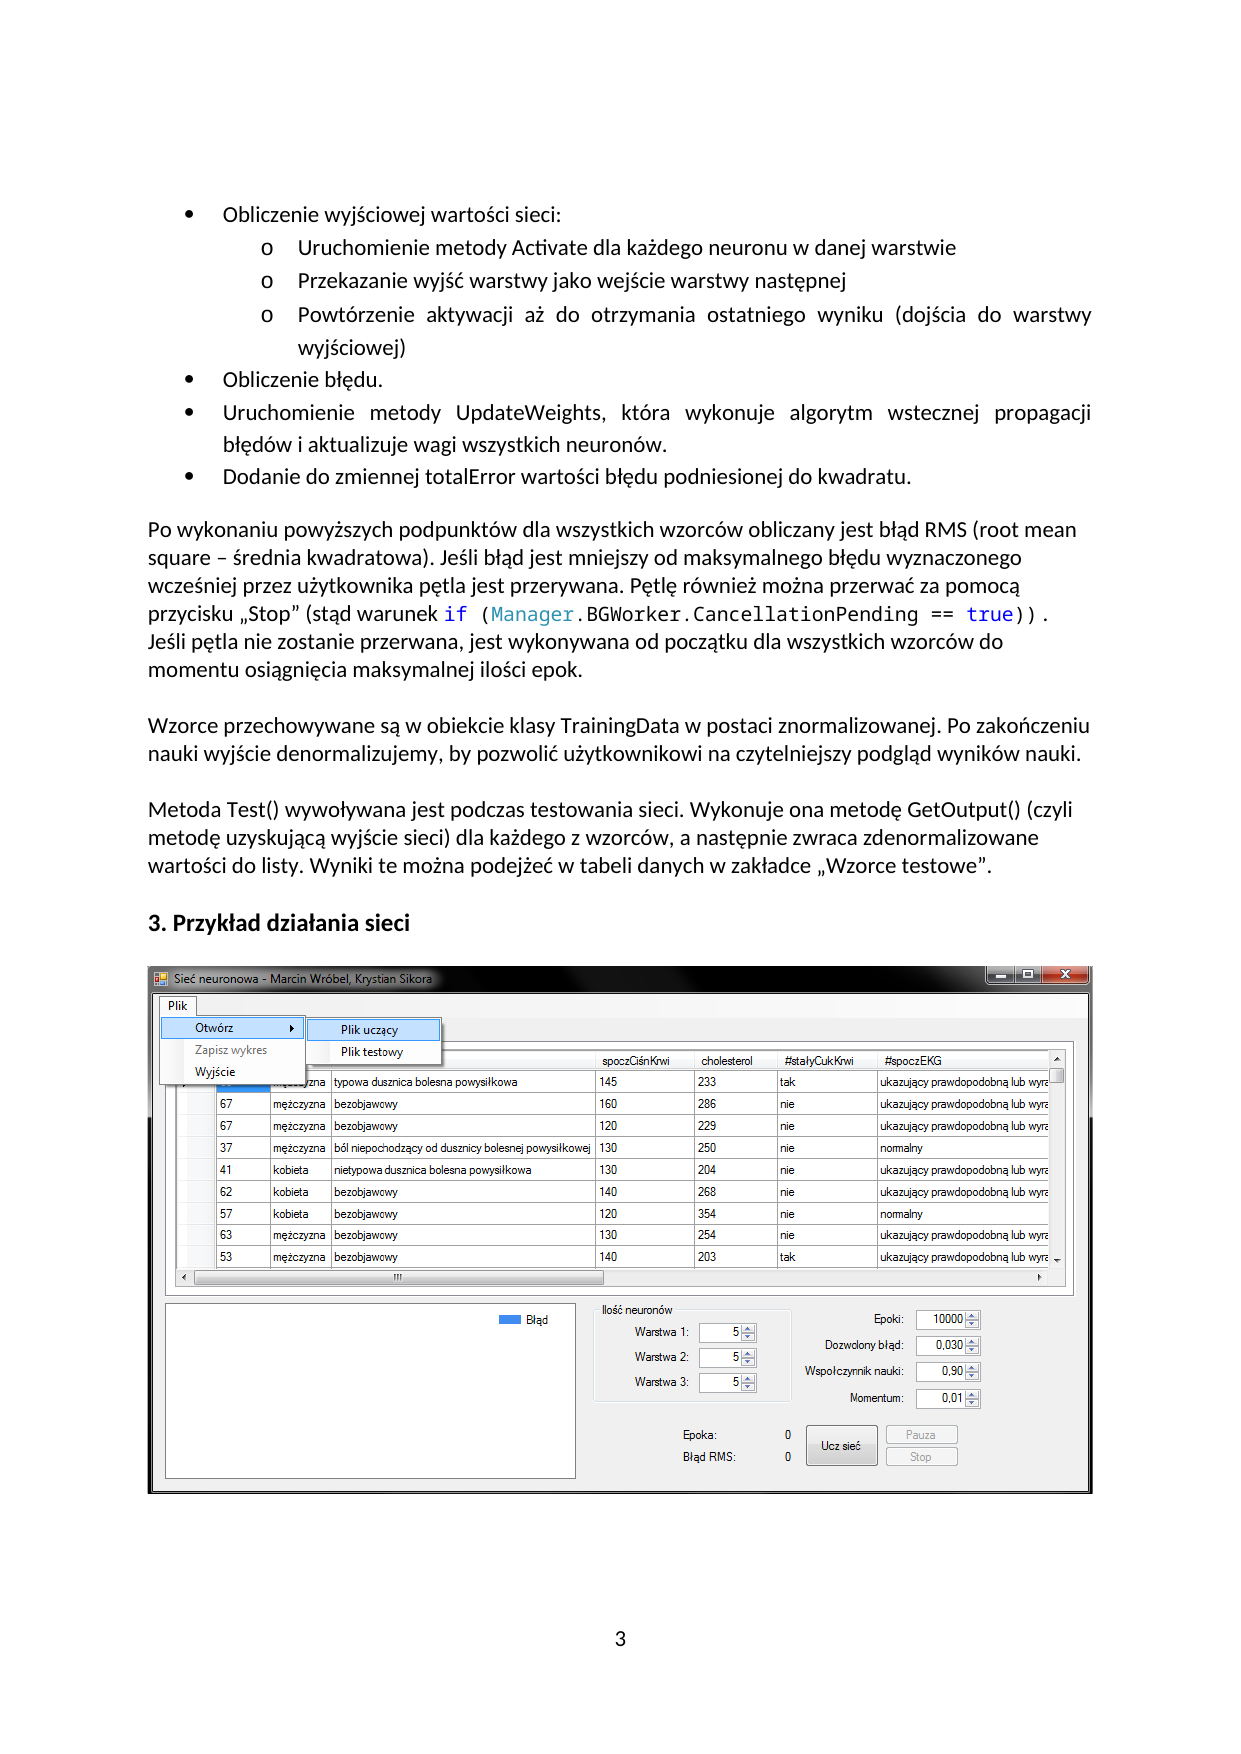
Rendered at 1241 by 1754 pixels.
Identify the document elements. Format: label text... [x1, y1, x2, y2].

list Dodanie do zmiennej totalError wartości błędu podniesionej do kwadratu. [185, 462, 1093, 490]
text 3. Przykład działania sieci [148, 907, 1093, 938]
text Jeśli pętla nie zostanie przerwana, jest wykonywana od początku dla wszystkich wzorców do momentu osiągnięcia maksymalnej ilości epok. [148, 627, 1093, 683]
text Wzorce przechowywane są w obiekcie klasy TrainingData w postaci znormalizowanej. Po zakończeniu nauki wyjście denormalizujemy, by pozwolić użytkownikowi na czytelniejszy podgląd wyników nauki. [148, 711, 1093, 767]
list Powtórzenie aktywacji aż do otrzymania ostatniego wyniku (dojścia do warstwy wyjściowej) [260, 300, 1093, 361]
list Uruchomienie metody Activate dla każdego neuronu w danej warstwie [260, 233, 1093, 262]
picture [147, 966, 1093, 1494]
list Uruchomienie metody UpdateWeights, która wykonuje algorytm wstecznej propagacji błędów i aktualizuje wagi wszystkich neuronów. [185, 398, 1093, 458]
list Obliczenie wyjściowej wartości sieci: [185, 201, 1093, 229]
list Obliczenie błędu. [185, 365, 1093, 393]
list Przekazanie wyjść warstwy jako wejście warstwy następnej [260, 266, 1093, 296]
text Po wykonaniu powyższych podpunktów dla wszystkich wzorców obliczany jest błąd RMS (root mean square – średnia kwadratowa). Jeśli błąd jest mniejszy od maksymalnego błędu wyznaczonego wcześniej przez użytkownika pętla jest przerywana. Pętlę również można przerwać za pomocą przycisku „Stop” (stąd warunek if (Manager.BGWorker.CancellationPending == true)) . [148, 515, 1093, 627]
text Metoda Test() wywoływana jest podczas testowania sieci. Wykonuje ona metodę GetOutput() (czyli metodę uzyskującą wyjście sieci) dla każdego z wzorców, a następnie zwraca zdenormalizowane wartości do listy. Wyniki te można podejżeć w tabeli danych w zakładce „Wzorce testowe”. [148, 795, 1093, 879]
